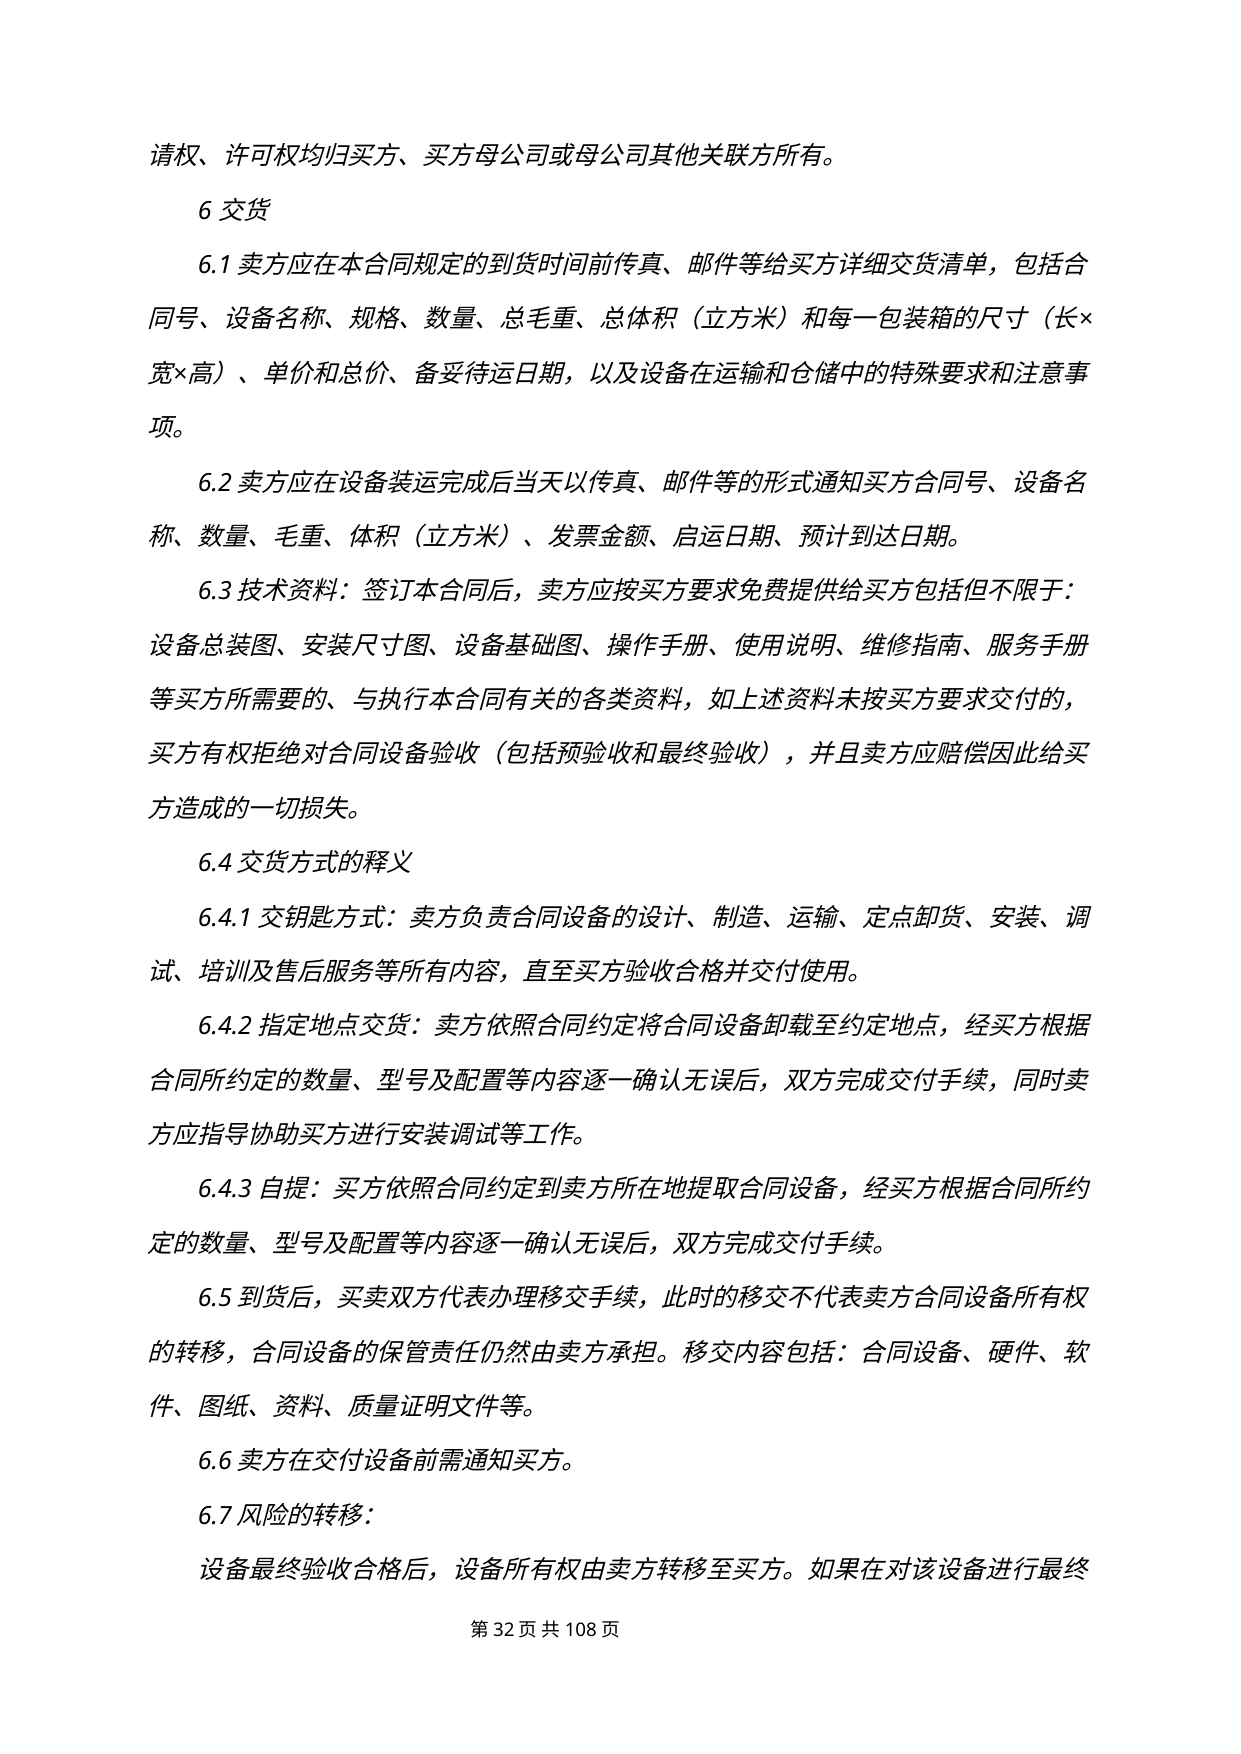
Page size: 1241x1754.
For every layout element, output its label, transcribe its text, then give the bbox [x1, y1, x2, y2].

text 6.7风险的转移： [148, 1495, 1092, 1531]
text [148, 1549, 1092, 1586]
text 6.6卖方在交付设备前需通知买方。 [148, 1441, 1092, 1477]
text 6 交货 [148, 190, 1092, 226]
text 6.3技术资料：签订本合同后，卖方应按买方要求免费提供给买方包括但不限于：设备总装图、安装尺寸图、设备基础图、操作手册、使用说明、维修指南、服务手册等买方所需要的、与执行本合同有关的各类资料，如上述资料未按买方要求交付的，买方有权拒绝对合同设备验收（包括预验收和最终验收），并且卖方应赔偿因此给买方造成的一切损失。 [148, 571, 1092, 824]
text 6.4.3自提：买方依照合同约定到卖方所在地提取合同设备，经买方根据合同所约定的数量、型号及配置等内容逐一确认无误后，双方完成交付手续。 [148, 1169, 1092, 1259]
text 6.4.2指定地点交货：卖方依照合同约定将合同设备卸载至约定地点，经买方根据合同所约定的数量、型号及配置等内容逐一确认无误后，双方完成交付手续，同时卖方应指导协助买方进行安装调试等工作。 [148, 1006, 1092, 1151]
text 6.1卖方应在本合同规定的到货时间前传真、邮件等给买方详细交货清单，包括合同号、设备名称、规格、数量、总毛重、总体积（立方米）和每一包装箱的尺寸（长×宽×高）、单价和总价、备妥待运日期，以及设备在运输和仓储中的特殊要求和注意事项。 [148, 244, 1092, 444]
text 6.2卖方应在设备装运完成后当天以传真、邮件等的形式通知买方合同号、设备名称、数量、毛重、体积（立方米）、发票金额、启运日期、预计到达日期。 [148, 462, 1092, 553]
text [148, 136, 1092, 172]
text 6.5到货后，买卖双方代表办理移交手续，此时的移交不代表卖方合同设备所有权的转移，合同设备的保管责任仍然由卖方承担。移交内容包括：合同设备、硬件、软件、图纸、资料、质量证明文件等。 [148, 1278, 1092, 1423]
text 6.4交货方式的释义 [148, 843, 1092, 879]
text 6.4.1交钥匙方式：卖方负责合同设备的设计、制造、运输、定点卸货、安装、调试、培训及售后服务等所有内容，直至买方验收合格并交付使用。 [148, 897, 1092, 988]
